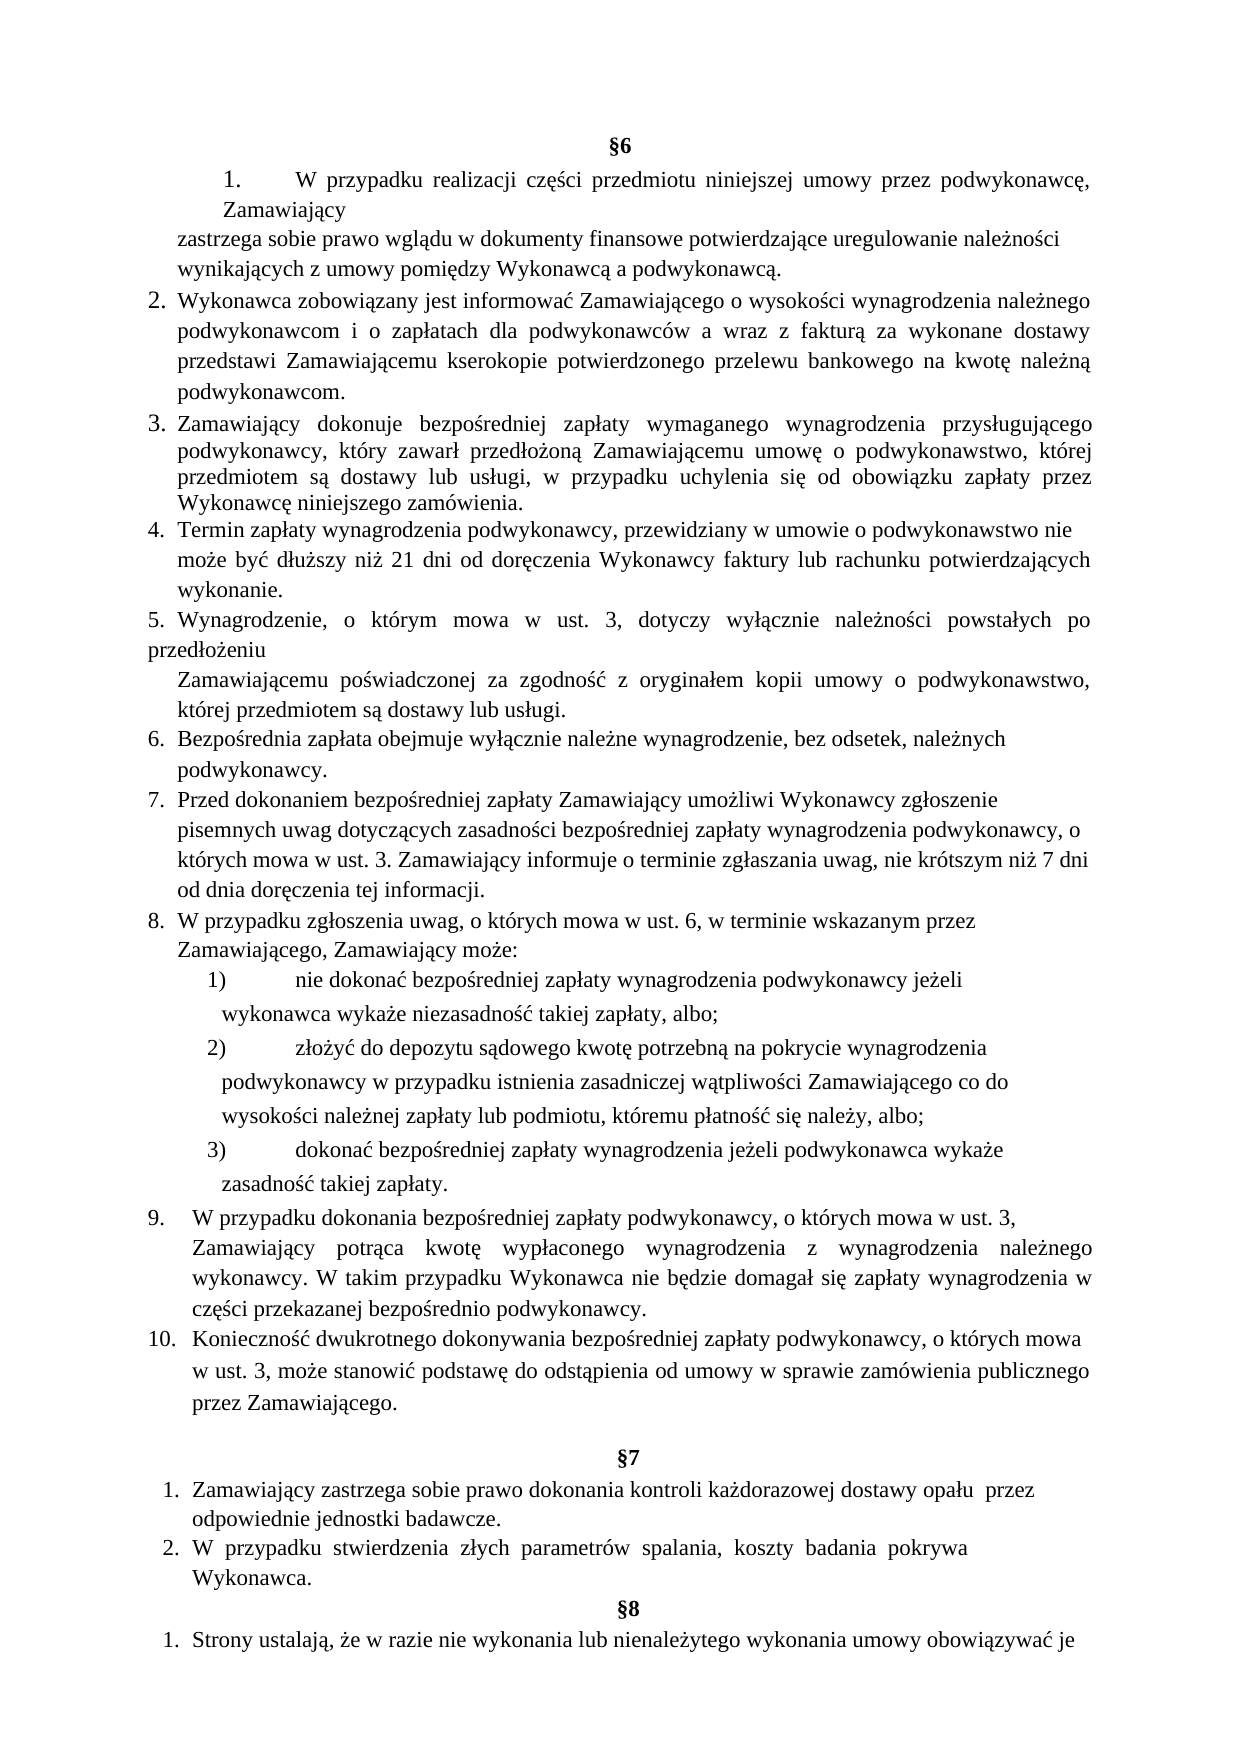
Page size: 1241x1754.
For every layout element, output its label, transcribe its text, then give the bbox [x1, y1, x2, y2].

text §7 [148, 1444, 1108, 1470]
text Zamawiający potrąca kwotę wypłaconego wynagrodzenia z wynagrodzenia należnego wykonawcy. W takim przypadku Wykonawca nie będzie domagał się zapłaty wynagrodzenia w części przekazanej bezpośrednio podwykonawcy. [192, 1234, 1094, 1321]
text których mowa w ust. 3. Zamawiający informuje o terminie zgłaszania uwag, nie krótszym niż 7 dni [148, 846, 1092, 873]
list Konieczność dwukrotnego dokonywania bezpośredniej zapłaty podwykonawcy, o których mowa [148, 1325, 1092, 1351]
list Strony ustalają, że w razie nie wykonania lub nienależytego wykonania umowy obowiązywać je [162, 1626, 1094, 1652]
text w ust. 3, może stanowić podstawę do odstąpienia od umowy w sprawie zamówienia publicznego przez Zamawiającego. [192, 1357, 1092, 1415]
list Zamawiający dokonuje bezpośredniej zapłaty wymaganego wynagrodzenia przysługującego podwykonawcy, który zawarł przedłożoną Zamawiającemu umowę o podwykonawstwo, której przedmiotem są dostawy lub usługi, w przypadku uchylenia się od obowiązku zapłaty przez Wykonawcę niniejszego zamówienia. [148, 408, 1094, 516]
text od dnia doręczenia tej informacji. [148, 877, 1092, 903]
text może być dłuższy niż 21 dni od doręczenia Wykonawcy faktury lub rachunku potwierdzających wykonanie. [177, 546, 1092, 603]
list Wykonawca zobowiązany jest informować Zamawiającego o wysokości wynagrodzenia należnego podwykonawcom i o zapłatach dla podwykonawców a wraz z fakturą za wykonane dostawy przedstawi Zamawiającemu kserokopie potwierdzonego przelewu bankowego na kwotę należną podwykonawcom. [148, 285, 1092, 404]
text §6 [148, 132, 1092, 158]
text Wykonawca. [192, 1564, 1094, 1591]
text Zamawiającego, Zamawiający może: [148, 936, 1092, 963]
text podwykonawcy. [148, 756, 1092, 782]
list Wynagrodzenie, o którym mowa w ust. 3, dotyczy wyłącznie należności powstałych po przedłożeniu [148, 607, 1092, 663]
list nie dokonać bezpośredniej zapłaty wynagrodzenia podwykonawcy jeżeli [207, 966, 1065, 993]
list Bezpośrednia zapłata obejmuje wyłącznie należne wynagrodzenie, bez odsetek, należnych [148, 725, 1092, 752]
list W przypadku zgłoszenia uwag, o których mowa w ust. 6, w terminie wskazanym przez [148, 907, 1092, 933]
list zasadność takiej zapłaty. [207, 1170, 1065, 1196]
text wykonawca wykaże niezasadność takiej zapłaty, albo; [207, 1000, 1065, 1027]
list Przed dokonaniem bezpośredniej zapłaty Zamawiający umożliwi Wykonawcy zgłoszenie [148, 786, 1092, 812]
text odpowiednie jednostki badawcze. [162, 1505, 1092, 1531]
text Zamawiającemu poświadczonej za zgodność z oryginałem kopii umowy o podwykonawstwo, której przedmiotem są dostawy lub usługi. [177, 666, 1092, 722]
list wysokości należnej zapłaty lub podmiotu, któremu płatność się należy, albo; [207, 1102, 1065, 1128]
list zastrzega sobie prawo wglądu w dokumenty finansowe potwierdzające uregulowanie należności [148, 225, 1092, 252]
list podwykonawcy w przypadku istnienia zasadniczej wątpliwości Zamawiającego co do [207, 1068, 1065, 1094]
list złożyć do depozytu sądowego kwotę potrzebną na pokrycie wynagrodzenia [207, 1034, 1065, 1061]
text §8 [148, 1595, 1108, 1621]
list Termin zapłaty wynagrodzenia podwykonawcy, przewidziany w umowie o podwykonawstwo nie [148, 516, 1092, 542]
list dokonać bezpośredniej zapłaty wynagrodzenia jeżeli podwykonawca wykaże [207, 1136, 1065, 1162]
list Zamawiający zastrzega sobie prawo dokonania kontroli każdorazowej dostawy opału przez [162, 1476, 1092, 1502]
list W przypadku stwierdzenia złych parametrów spalania, koszty badania pokrywa [162, 1534, 1094, 1560]
text pisemnych uwag dotyczących zasadności bezpośredniej zapłaty wynagrodzenia podwykonawcy, o [148, 816, 1092, 842]
list W przypadku dokonania bezpośredniej zapłaty podwykonawcy, o których mowa w ust. 3, [148, 1204, 1094, 1230]
list wynikających z umowy pomiędzy Wykonawcą a podwykonawcą. [148, 255, 1092, 281]
list W przypadku realizacji części przedmiotu niniejszej umowy przez podwykonawcę, Zamawiający [223, 164, 1092, 222]
